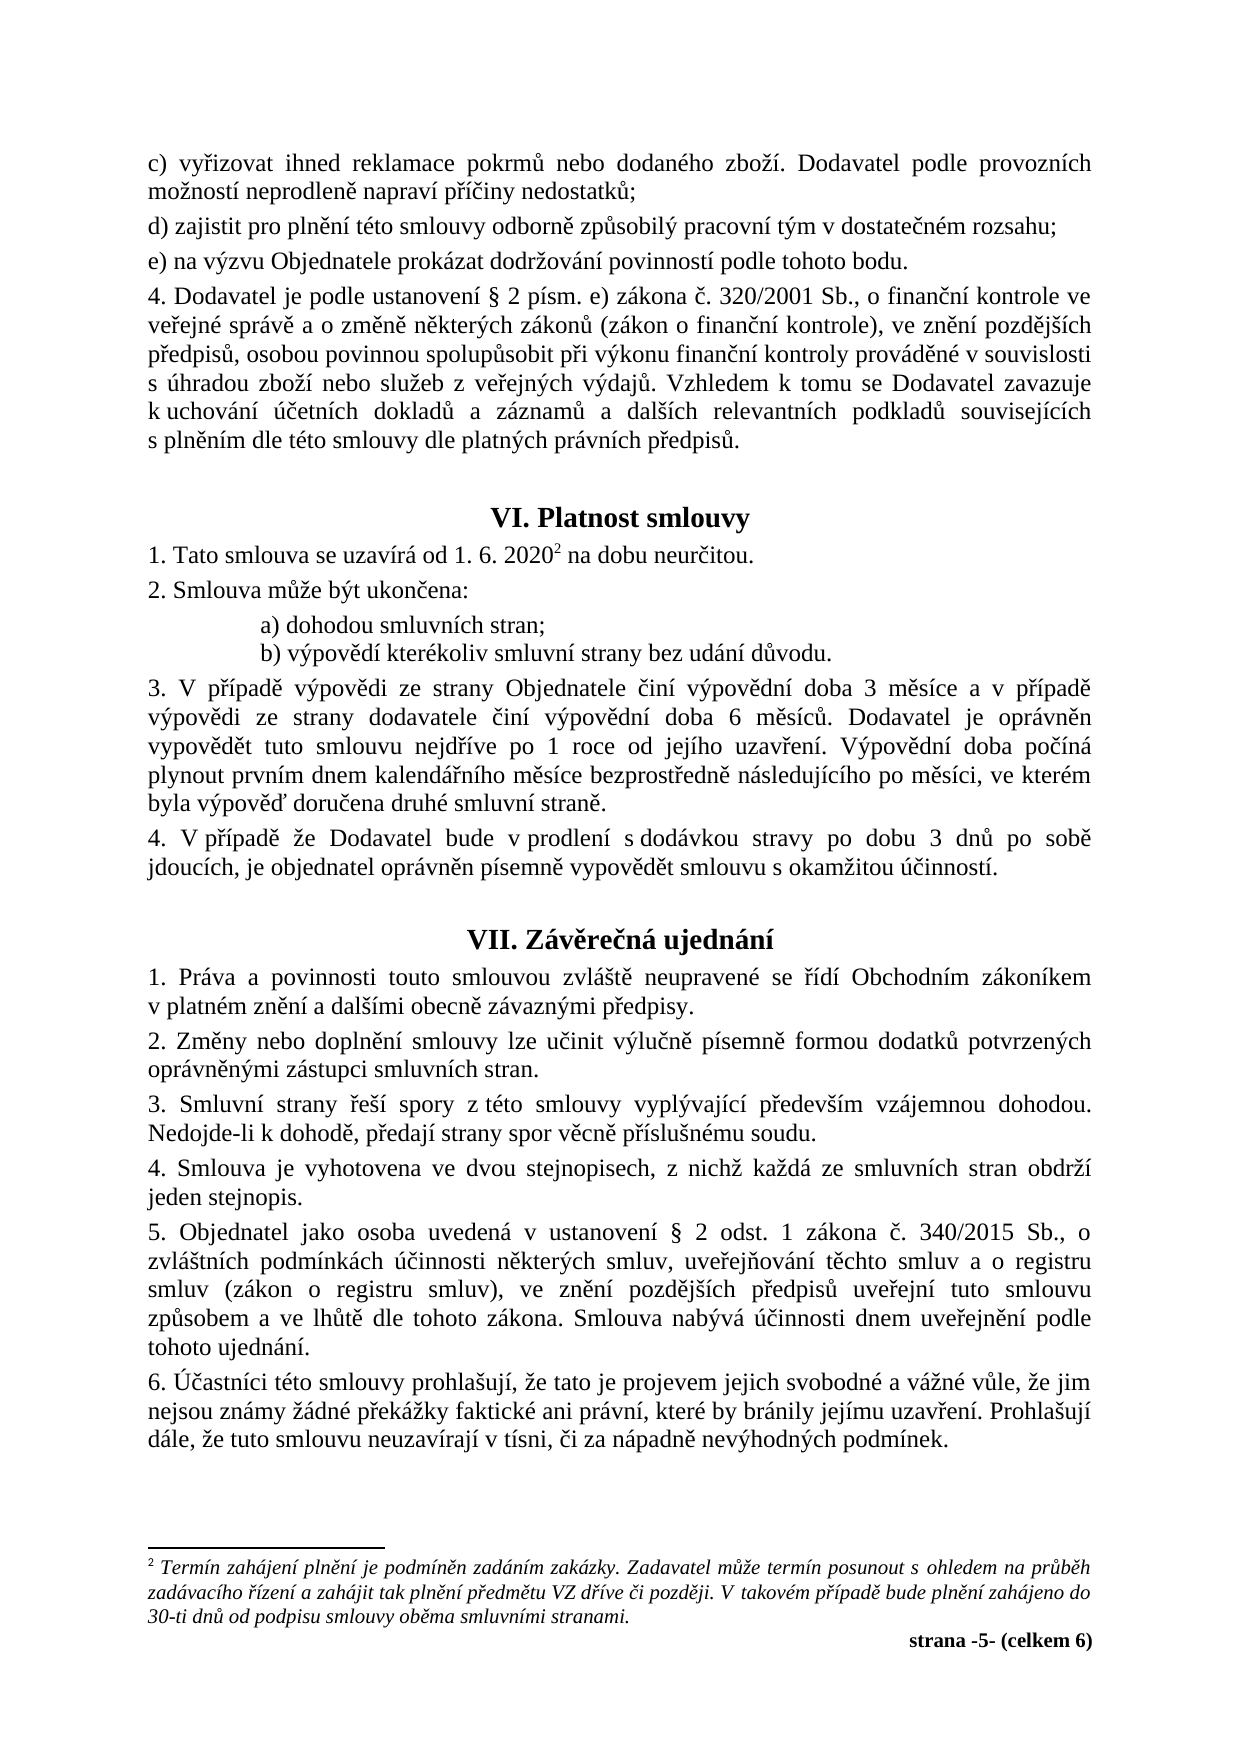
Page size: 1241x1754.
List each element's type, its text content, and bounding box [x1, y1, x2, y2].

text 5. Objednatel jako osoba uvedená v ustanovení § 2 odst. 1 zákona č. 340/2015 Sb., o zvláštních podmínkách účinnosti některých smluv, uveřejňování těchto smluv a o registru smluv (zákon o registru smluv), ve znění pozdějších předpisů uveřejní tuto smlouvu způsobem a ve lhůtě dle tohoto zákona. Smlouva nabývá účinnosti dnem uveřejnění podle tohoto ujednání. [148, 1217, 1092, 1361]
text 3. V případě výpovědi ze strany Objednatele činí výpovědní doba 3 měsíce a v případě výpovědi ze strany dodavatele činí výpovědní doba 6 měsíců. Dodavatel je oprávněn vypovědět tuto smlouvu nejdříve po 1 roce od jejího uzavření. Výpovědní doba počíná plynout prvním dnem kalendářního měsíce bezprostředně následujícího po měsíci, ve kterém byla výpověď doručena druhé smluvní straně. [148, 673, 1092, 817]
text d) zajistit pro plnění této smlouvy odborně způsobilý pracovní tým v dostatečném rozsahu; [148, 211, 1092, 240]
list b) výpovědí kterékoliv smluvní strany bez udání důvodu. [260, 638, 1092, 667]
text VII. Závěrečná ujednání [148, 922, 1092, 956]
list a) dohodou smluvních stran; [260, 610, 1092, 638]
text e) na výzvu Objednatele prokázat dodržování povinností podle tohoto bodu. [148, 246, 1092, 275]
text 2. Změny nebo doplnění smlouvy lze učinit výlučně písemně formou dodatků potvrzených oprávněnými zástupci smluvních stran. [148, 1026, 1092, 1083]
text 1. Tato smlouva se uzavírá od 1. 6. 2020 na dobu neurčitou. [148, 540, 1092, 568]
text VI. Platnost smlouvy [148, 500, 1092, 533]
text 1. Práva a povinnosti touto smlouvou zvláště neupravené se řídí Obchodním zákoníkem v platném znění a dalšími obecně závaznými předpisy. [148, 962, 1092, 1019]
text 4. V případě že Dodavatel bude v prodlení s dodávkou stravy po dobu 3 dnů po sobě jdoucích, je objednatel oprávněn písemně vypovědět smlouvu s okamžitou účinností. [148, 823, 1092, 881]
text 4. Dodavatel je podle ustanovení § 2 písm. e) zákona č. 320/2001 Sb., o finanční kontrole ve veřejné správě a o změně některých zákonů (zákon o finanční kontrole), ve znění pozdějších předpisů, osobou povinnou spolupůsobit při výkonu finanční kontroly prováděné v souvislosti s úhradou zboží nebo služeb z veřejných výdajů. Vzhledem k tomu se Dodavatel zavazuje k uchování účetních dokladů a záznamů a dalších relevantních podkladů souvisejících s plněním dle této smlouvy dle platných právních předpisů. [148, 281, 1092, 454]
text 3. Smluvní strany řeší spory z této smlouvy vyplývající především vzájemnou dohodou. Nedojde-li k dohodě, předají strany spor věcně příslušnému soudu. [148, 1089, 1092, 1147]
text 6. Účastníci této smlouvy prohlašují, že tato je projevem jejich svobodné a vážné vůle, že jim nejsou známy žádné překážky faktické ani právní, které by bránily jejímu uzavření. Prohlašují dále, že tuto smlouvu neuzavírají v tísni, či za nápadně nevýhodných podmínek. [148, 1367, 1092, 1453]
text 2. Smlouva může být ukončena: [148, 575, 1092, 603]
text 4. Smlouva je vyhotovena ve dvou stejnopisech, z nichž každá ze smluvních stran obdrží jeden stejnopis. [148, 1153, 1092, 1211]
text c) vyřizovat ihned reklamace pokrmů nebo dodaného zboží. Dodavatel podle provozních možností neprodleně napraví příčiny nedostatků; [148, 148, 1092, 205]
